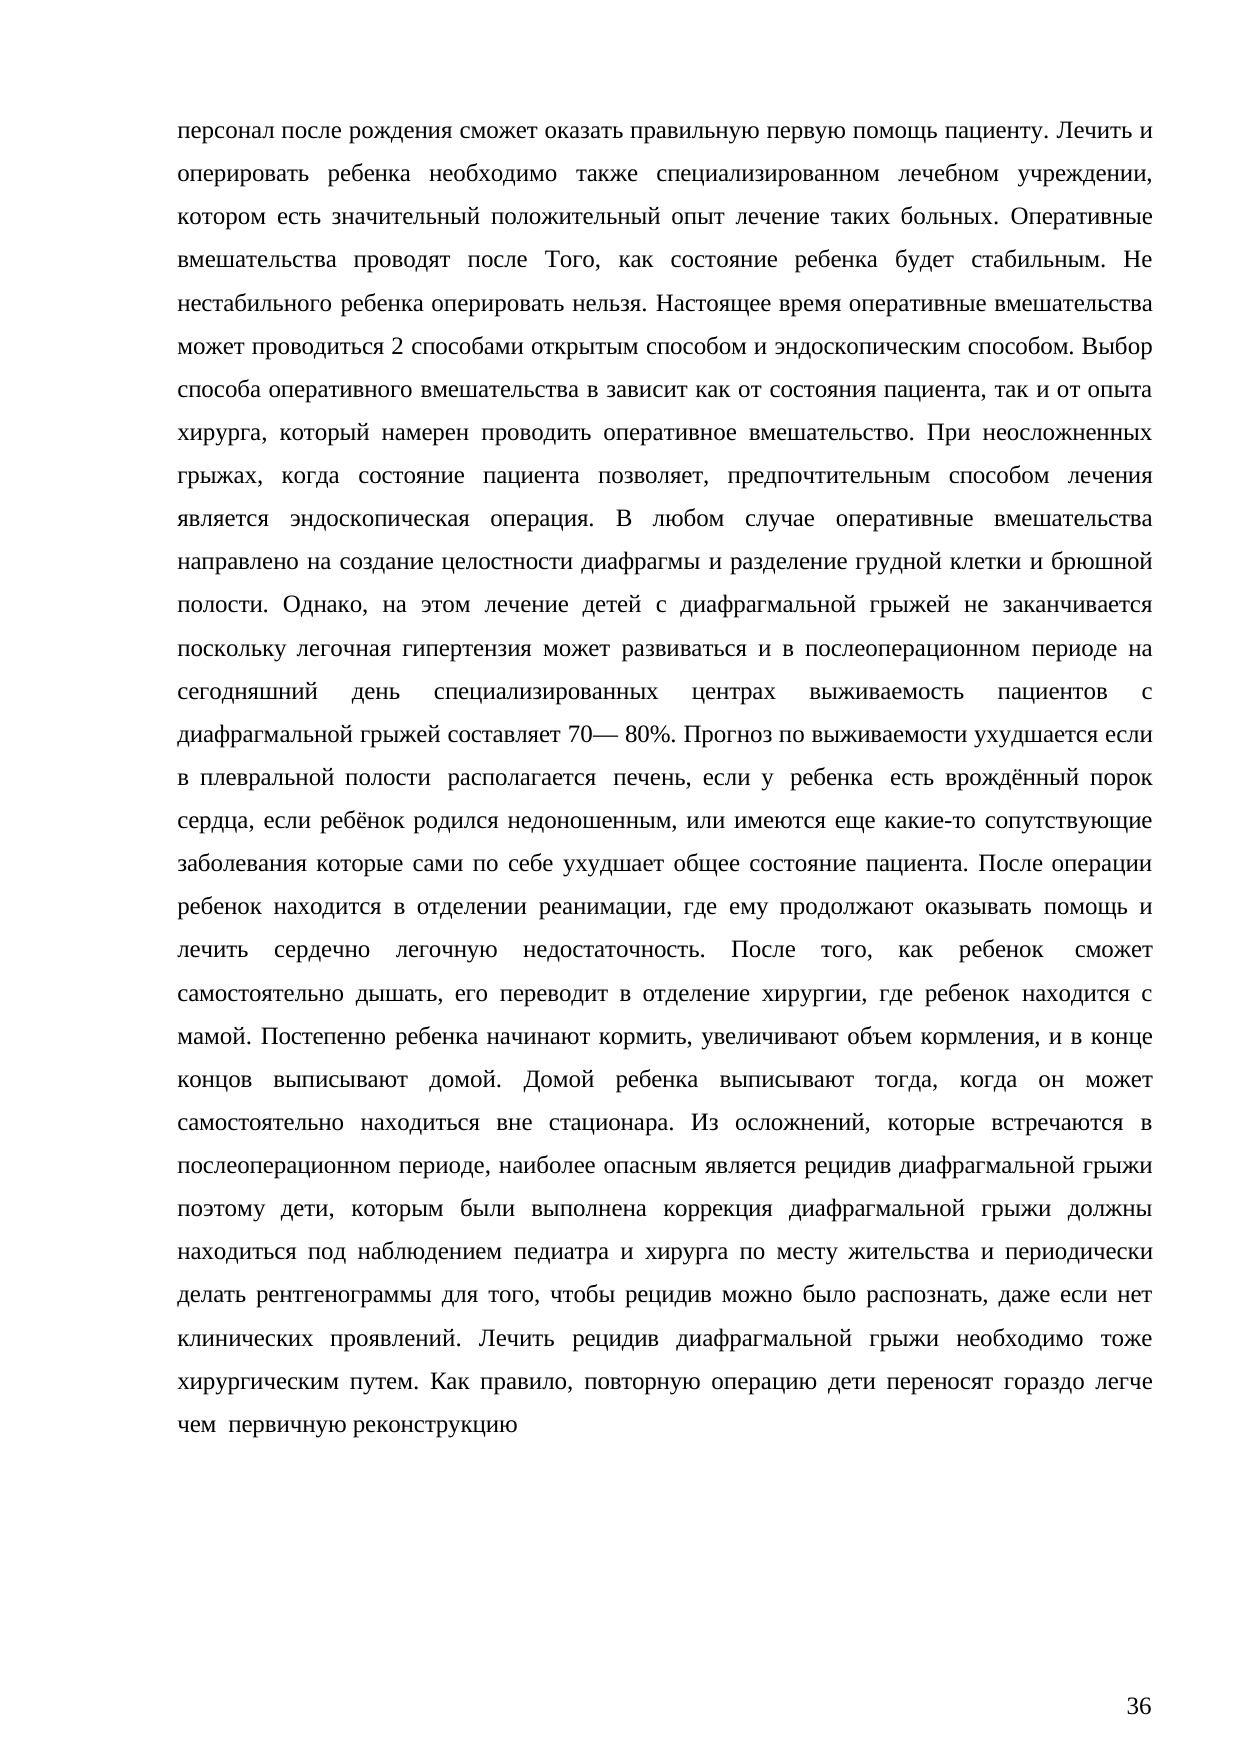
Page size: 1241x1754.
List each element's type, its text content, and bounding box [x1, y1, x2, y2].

text персонал после рождения сможет оказать правильную первую помощь пациенту. Лечить и оперировать ребенка необходимо также специализированном лечебном учреждении, котором есть значительный положительный опыт лечение таких больных. Оперативные вмешательства проводят после Того, как состояние ребенка будет стабильным. Не нестабильного ребенка оперировать нельзя. Настоящее время оперативные вмешательства может проводиться 2 способами открытым способом и эндоскопическим способом. Выбор способа оперативного вмешательства в зависит как от состояния пациента, так и от опыта хирурга, который намерен проводить оперативное вмешательство. При неосложненных грыжах, когда состояние пациента позволяет, предпочтительным способом лечения является эндоскопическая операция. В любом случае оперативные вмешательства направлено на создание целостности диафрагмы и разделение грудной клетки и брюшной полости. Однако, на этом лечение детей с диафрагмальной грыжей не заканчивается поскольку легочная гипертензия может развиваться и в послеоперационном периоде на сегодняшний день специализированных центрах выживаемость пациентов с диафрагмальной грыжей составляет 70— 80%. Прогноз по выживаемости ухудшается если в плевральной полости располагается печень, если у ребенка есть врождённый порок сердца, если ребёнок родился недоношенным, или имеются еще какие-то сопутствующие заболевания которые сами по себе ухудшает общее состояние пациента. После операции ребенок находится в отделении реанимации, где ему продолжают оказывать помощь и лечить сердечно легочную недостаточность. После того, как ребенок сможет самостоятельно дышать, его переводит в отделение хирургии, где ребенок находится с мамой. Постепенно ребенка начинают кормить, увеличивают объем кормления, и в конце концов выписывают домой. Домой ребенка выписывают тогда, когда он может самостоятельно находиться вне стационара. Из осложнений, которые встречаются в послеоперационном периоде, наиболее опасным является рецидив диафрагмальной грыжи поэтому дети, которым были выполнена коррекция диафрагмальной грыжи должны находиться под наблюдением педиатра и хирурга по месту жительства и периодически делать рентгенограммы для того, чтобы рецидив можно было распознать, даже если нет клинических проявлений. Лечить рецидив диафрагмальной грыжи необходимо тоже хирургическим путем. Как правило, повторную операцию дети переносят гораздо легче чем первичную реконструкцию [177, 115, 1153, 1438]
